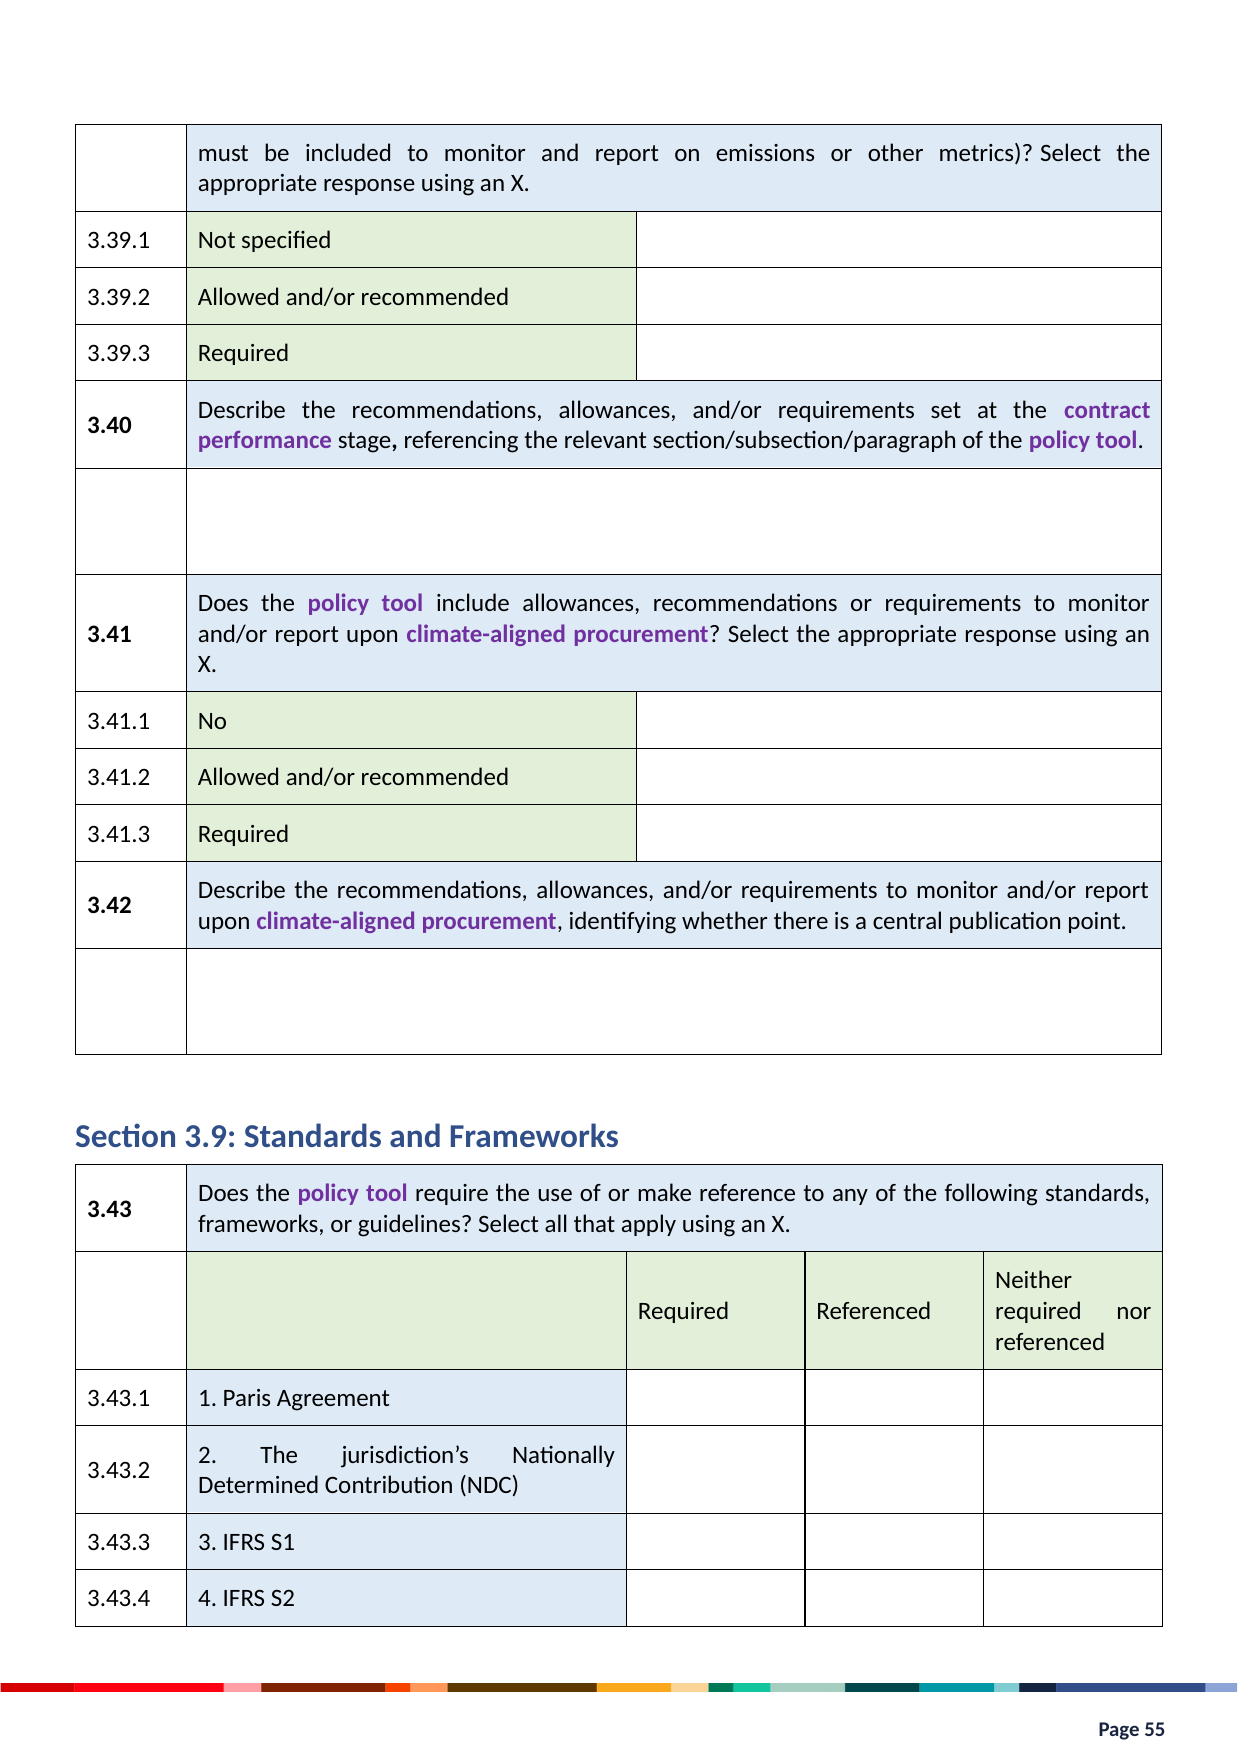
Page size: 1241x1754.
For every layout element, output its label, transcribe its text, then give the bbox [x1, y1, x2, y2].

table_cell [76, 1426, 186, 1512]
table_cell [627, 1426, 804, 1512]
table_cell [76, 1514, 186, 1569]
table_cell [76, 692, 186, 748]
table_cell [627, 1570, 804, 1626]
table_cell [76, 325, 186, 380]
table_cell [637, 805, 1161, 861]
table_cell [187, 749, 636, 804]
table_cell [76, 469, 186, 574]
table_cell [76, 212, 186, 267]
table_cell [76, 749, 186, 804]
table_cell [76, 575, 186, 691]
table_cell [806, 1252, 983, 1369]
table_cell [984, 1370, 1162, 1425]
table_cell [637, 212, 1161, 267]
subtitle Section 3.9: Standards and Frameworks [75, 1115, 1165, 1156]
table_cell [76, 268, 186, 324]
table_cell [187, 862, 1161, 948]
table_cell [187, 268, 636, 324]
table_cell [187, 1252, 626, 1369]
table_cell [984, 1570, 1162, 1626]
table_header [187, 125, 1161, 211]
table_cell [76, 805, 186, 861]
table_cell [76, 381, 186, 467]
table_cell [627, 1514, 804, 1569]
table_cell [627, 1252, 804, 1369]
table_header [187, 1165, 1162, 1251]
picture [0, 1683, 1236, 1692]
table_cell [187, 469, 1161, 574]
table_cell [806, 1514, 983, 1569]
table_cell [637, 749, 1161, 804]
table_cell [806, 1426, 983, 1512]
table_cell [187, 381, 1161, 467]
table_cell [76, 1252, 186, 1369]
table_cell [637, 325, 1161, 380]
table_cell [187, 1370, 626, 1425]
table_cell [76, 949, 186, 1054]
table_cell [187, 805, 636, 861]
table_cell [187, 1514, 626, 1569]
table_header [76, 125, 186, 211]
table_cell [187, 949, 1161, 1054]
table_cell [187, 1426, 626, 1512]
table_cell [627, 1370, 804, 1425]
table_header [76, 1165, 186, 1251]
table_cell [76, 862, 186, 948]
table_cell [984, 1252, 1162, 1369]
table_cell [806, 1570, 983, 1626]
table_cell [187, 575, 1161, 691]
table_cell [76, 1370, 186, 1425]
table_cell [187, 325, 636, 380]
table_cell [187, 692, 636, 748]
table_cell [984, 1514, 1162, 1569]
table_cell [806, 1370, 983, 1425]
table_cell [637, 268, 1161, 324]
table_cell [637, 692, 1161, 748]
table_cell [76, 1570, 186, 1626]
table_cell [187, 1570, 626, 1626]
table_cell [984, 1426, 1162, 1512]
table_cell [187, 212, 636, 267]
